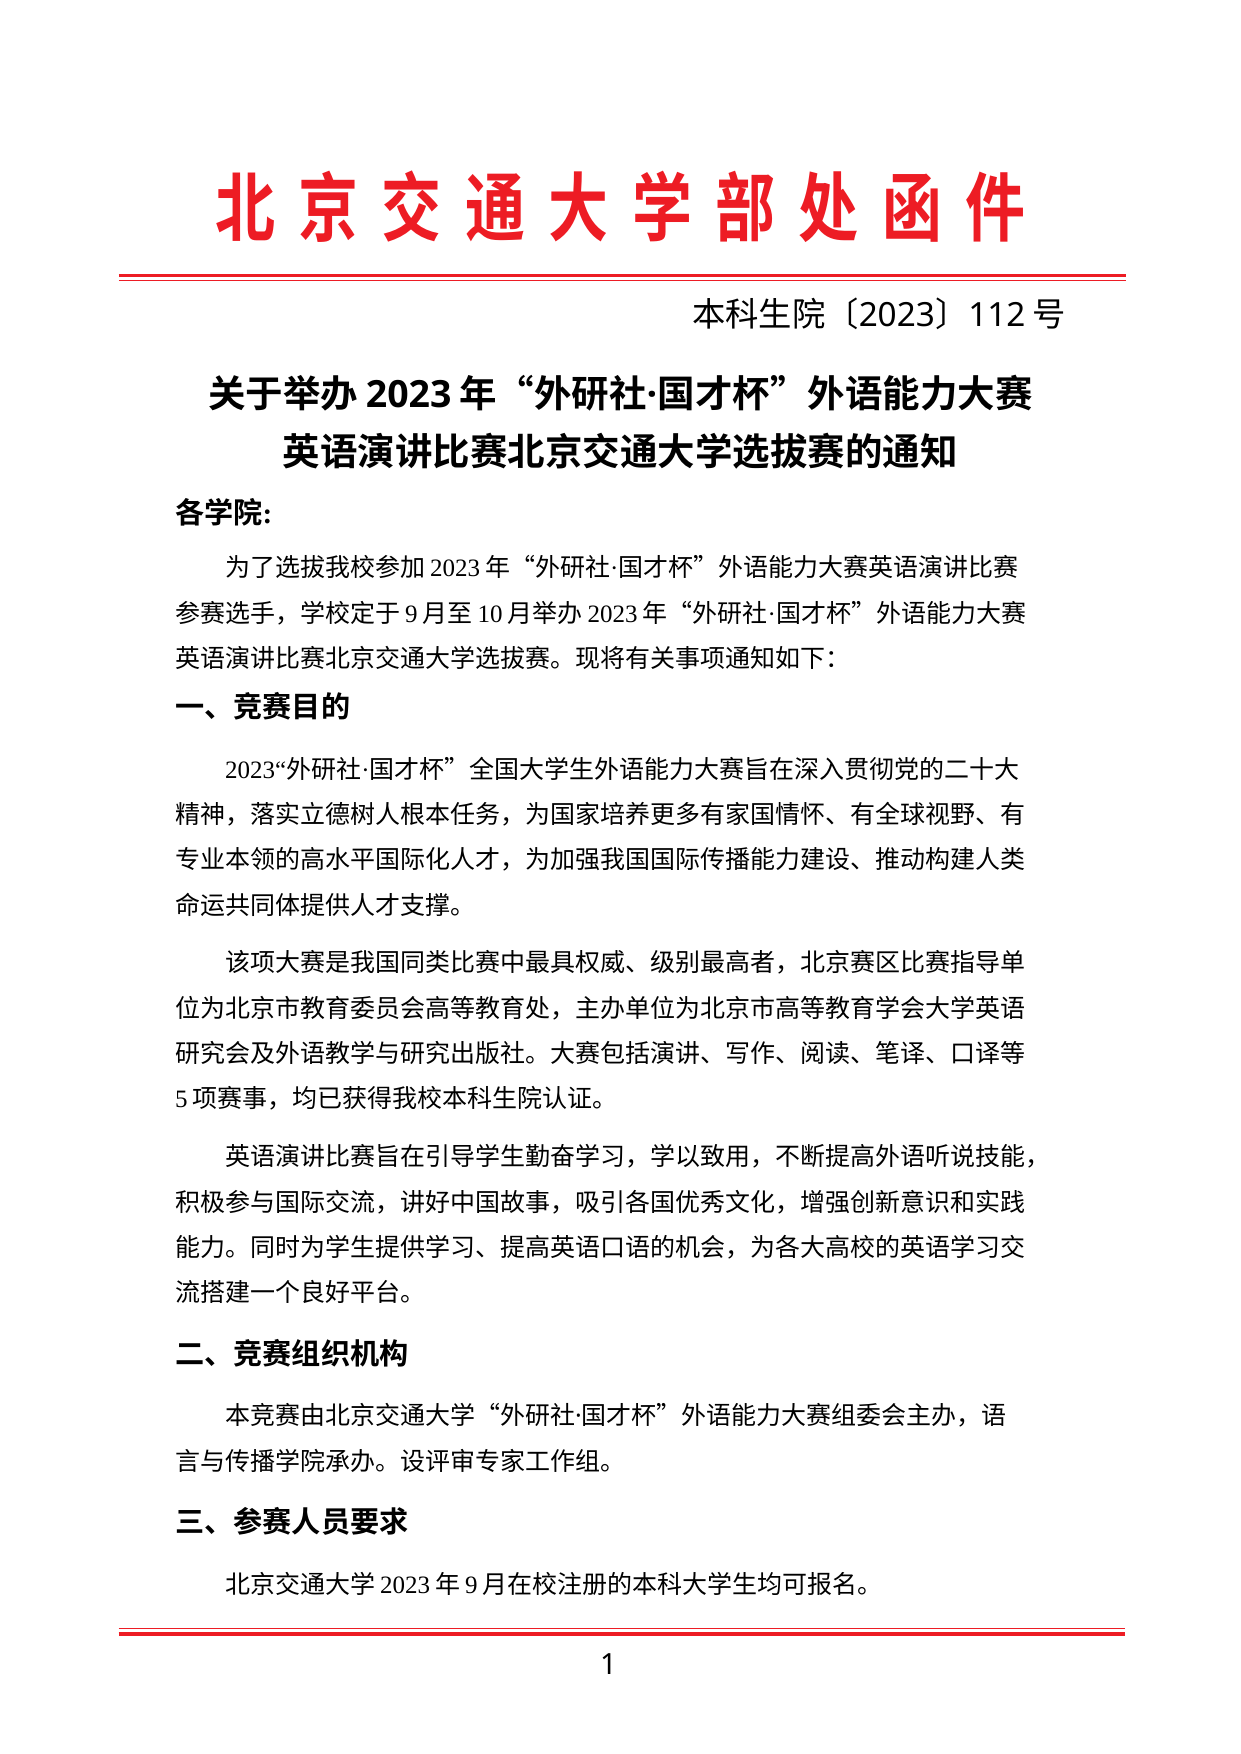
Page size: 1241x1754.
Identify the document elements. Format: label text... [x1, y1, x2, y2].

text 北京交通大学2023年9月在校注册的本科大学生均可报名。 [175, 1564, 1065, 1600]
text 一、竞赛目的 [175, 684, 1065, 726]
text 该项大赛是我国同类比赛中最具权威、级别最高者，北京赛区比赛指导单位为北京市教育委员会高等教育处，主办单位为北京市高等教育学会大学英语研究会及外语教学与研究出版社。大赛包括演讲、写作、阅读、笔译、口译等5项赛事，均已获得我校本科生院认证。 [175, 943, 1028, 1115]
text 英语演讲比赛北京交通大学选拔赛的通知 [175, 419, 1065, 477]
text 本科生院〔2023〕112号 [175, 288, 1065, 336]
text 各学院: [175, 477, 1065, 535]
text 三、参赛人员要求 [175, 1499, 1028, 1541]
text 2023“外研社·国才杯”全国大学生外语能力大赛旨在深入贯彻党的二十大精神，落实立德树人根本任务，为国家培养更多有家国情怀、有全球视野、有专业本领的高水平国际化人才，为加强我国国际传播能力建设、推动构建人类命运共同体提供人才支撑。 [175, 749, 1028, 921]
text 为了选拔我校参加2023年“外研社·国才杯”外语能力大赛英语演讲比赛参赛选手，学校定于9月至10月举办2023年“外研社·国才杯”外语能力大赛英语演讲比赛北京交通大学选拔赛。现将有关事项通知如下： [175, 548, 1028, 675]
text 英语演讲比赛旨在引导学生勤奋学习，学以致用，不断提高外语听说技能，积极参与国际交流，讲好中国故事，吸引各国优秀文化，增强创新意识和实践能力。同时为学生提供学习、提高英语口语的机会，为各大高校的英语学习交流搭建一个良好平台。 [175, 1137, 1028, 1309]
text 本竞赛由北京交通大学“外研社·国才杯”外语能力大赛组委会主办，语言与传播学院承办。设评审专家工作组。 [175, 1396, 1028, 1477]
text 北 京 交 通 大 学 部 处 函 件 [175, 162, 1065, 254]
text 关于举办2023年“外研社·国才杯”外语能力大赛 [175, 360, 1065, 419]
text 二、竞赛组织机构 [175, 1330, 1028, 1373]
